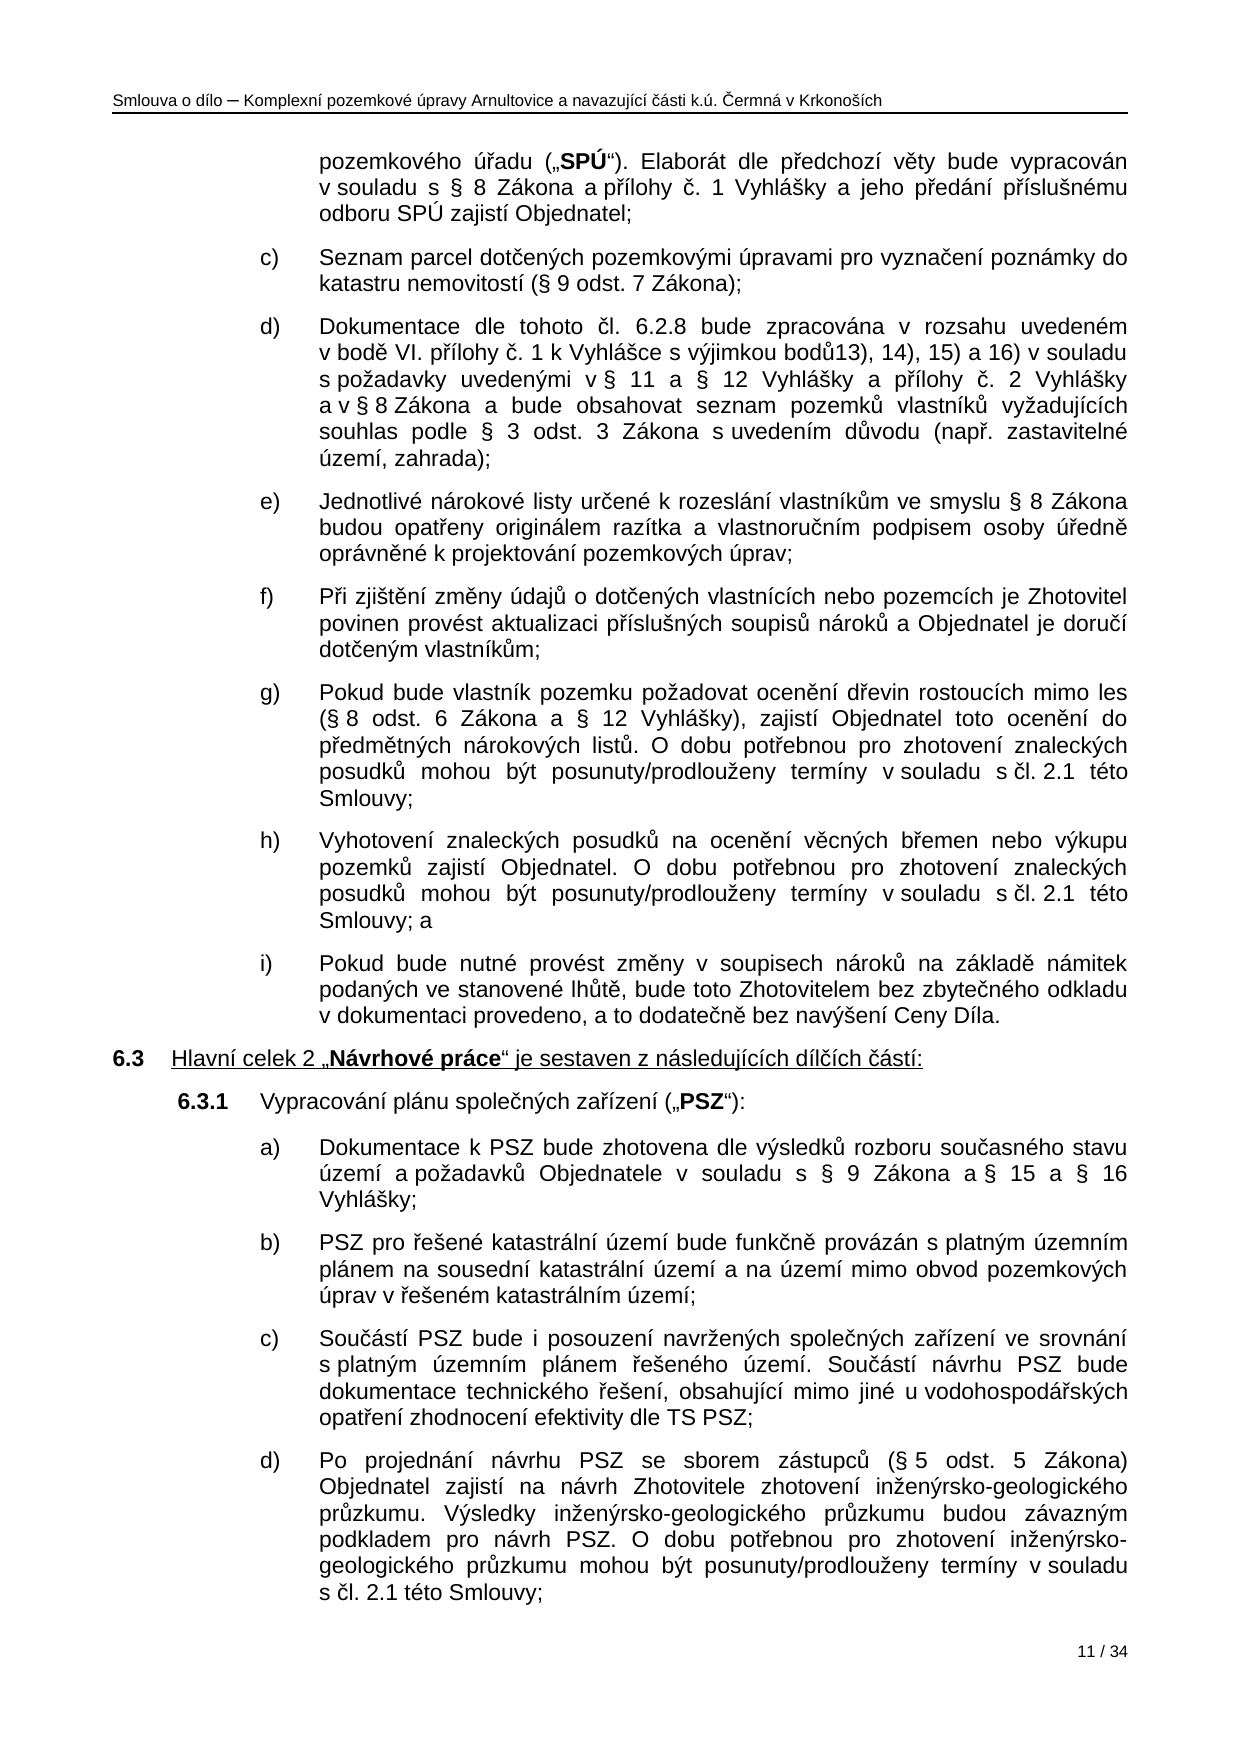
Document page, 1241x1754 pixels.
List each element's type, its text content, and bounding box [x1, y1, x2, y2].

text Vypracování plánu společných zařízení („PSZ“): [177, 1088, 1128, 1115]
list Pokud bude vlastník pozemku požadovat ocenění dřevin rostoucích mimo les (§ 8 odst. 6 Zákona a § 12 Vyhlášky), zajistí Objednatel toto ocenění do předmětných nárokových listů. O dobu potřebnou pro zhotovení znaleckých posudků mohou být posunuty/prodlouženy termíny v souladu s čl. 2.1 této Smlouvy; [260, 679, 1128, 811]
list Seznam parcel dotčených pozemkovými úpravami pro vyznačení poznámky do katastru nemovitostí (§ 9 odst. 7 Zákona); [260, 243, 1128, 296]
list Jednotlivé nárokové listy určené k rozeslání vlastníkům ve smyslu § 8 Zákona budou opatřeny originálem razítka a vlastnoručním podpisem osoby úředně oprávněné k projektování pozemkových úprav; [260, 488, 1128, 567]
list Dokumentace k PSZ bude zhotovena dle výsledků rozboru současného stavu území a požadavků Objednatele v souladu s § 9 Zákona a § 15 a § 16 Vyhlášky; [260, 1133, 1128, 1212]
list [260, 148, 1128, 227]
text Hlavní celek 2 „Návrhové práce“ je sestaven z následujících dílčích částí: [112, 1045, 1128, 1072]
list Součástí PSZ bude i posouzení navržených společných zařízení ve srovnání s platným územním plánem řešeného území. Součástí návrhu PSZ bude dokumentace technického řešení, obsahující mimo jiné u vodohospodářských opatření zhodnocení efektivity dle TS PSZ; [260, 1325, 1128, 1430]
list Dokumentace dle tohoto čl. 6.2.8 bude zpracována v rozsahu uvedeném v bodě VI. přílohy č. 1 k Vyhlášce s výjimkou bodů13), 14), 15) a 16) v souladu s požadavky uvedenými v § 11 a § 12 Vyhlášky a přílohy č. 2 Vyhlášky a v § 8 Zákona a bude obsahovat seznam pozemků vlastníků vyžadujících souhlas podle § 3 odst. 3 Zákona s uvedením důvodu (např. zastavitelné území, zahrada); [260, 313, 1128, 471]
list Po projednání návrhu PSZ se sborem zástupců (§ 5 odst. 5 Zákona) Objednatel zajistí na návrh Zhotovitele zhotovení inženýrsko-geologického průzkumu. Výsledky inženýrsko-geologického průzkumu budou závazným podkladem pro návrh PSZ. O dobu potřebnou pro zhotovení inženýrsko-geologického průzkumu mohou být posunuty/prodlouženy termíny v souladu s čl. 2.1 této Smlouvy; [260, 1447, 1128, 1605]
list PSZ pro řešené katastrální území bude funkčně provázán s platným územním plánem na sousední katastrální území a na území mimo obvod pozemkových úprav v řešeném katastrálním území; [260, 1229, 1128, 1308]
list Při zjištění změny údajů o dotčených vlastnících nebo pozemcích je Zhotovitel povinen provést aktualizaci příslušných soupisů nároků a Objednatel je doručí dotčeným vlastníkům; [260, 583, 1128, 662]
list Pokud bude nutné provést změny v soupisech nároků na základě námitek podaných ve stanovené lhůtě, bude toto Zhotovitelem bez zbytečného odkladu v dokumentaci provedeno, a to dodatečně bez navýšení Ceny Díla. [260, 949, 1128, 1029]
list Vyhotovení znaleckých posudků na ocenění věcných břemen nebo výkupu pozemků zajistí Objednatel. O dobu potřebnou pro zhotovení znaleckých posudků mohou být posunuty/prodlouženy termíny v souladu s čl. 2.1 této Smlouvy; a [260, 827, 1128, 933]
